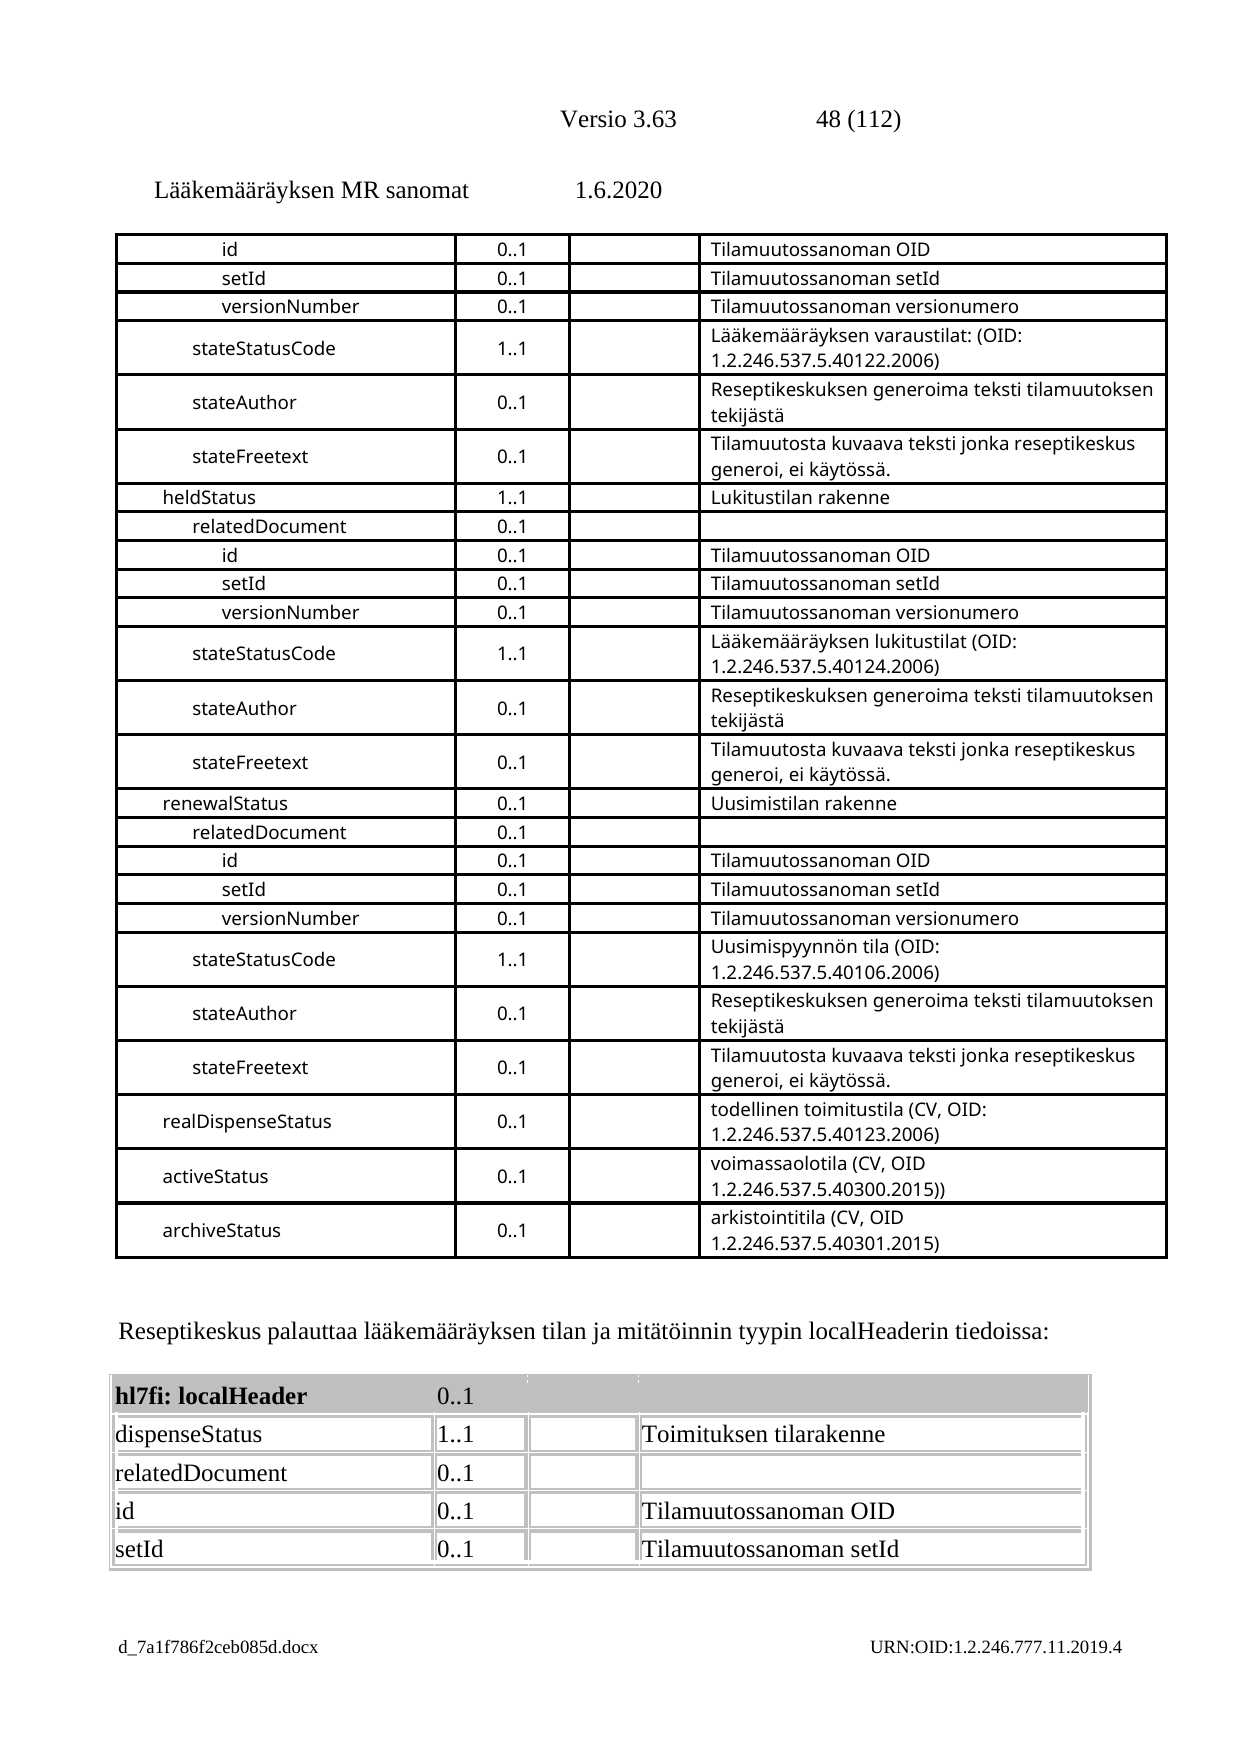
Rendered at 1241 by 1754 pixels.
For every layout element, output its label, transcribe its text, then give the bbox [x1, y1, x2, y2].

table_cell dispenseStatus [112, 1412, 434, 1450]
table_cell [571, 736, 698, 787]
table_cell voimassaolotila (CV, OID 1.2.246.537.5.40300.2015)) [701, 1150, 1165, 1201]
table_cell Tilamuutossanoman setId [701, 571, 1165, 596]
table_cell Tilamuutossanoman setId [701, 876, 1165, 902]
table_cell [571, 1150, 698, 1201]
table_cell [701, 819, 1165, 844]
table_cell 0..1 [457, 790, 568, 816]
table_cell Tilamuutossanoman OID [701, 542, 1165, 567]
table_cell [571, 682, 698, 733]
table_cell [571, 376, 698, 427]
table_cell 0..1 [457, 819, 568, 844]
table_cell [531, 1494, 635, 1526]
table_cell Tilamuutossanoman OID [701, 848, 1165, 873]
table_cell heldStatus [118, 485, 454, 510]
table_cell 0..1 [457, 988, 568, 1039]
table_cell [571, 236, 698, 262]
table_cell Tilamuutosta kuvaava teksti jonka reseptikeskus generoi, ei käytössä. [701, 431, 1165, 482]
table_cell 0..1 [457, 571, 568, 596]
table_cell 1..1 [457, 934, 568, 985]
table_cell relatedDocument [118, 513, 454, 539]
table_cell Reseptikeskuksen generoima teksti tilamuutoksen tekijästä [701, 988, 1165, 1039]
text Reseptikeskus palauttaa lääkemääräyksen tilan ja mitätöinnin tyypin localHeaderin tiedoissa: [118, 1287, 1122, 1345]
table_cell 0..1 [457, 905, 568, 931]
table_cell 0..1 [434, 1526, 527, 1564]
table_cell [571, 1042, 698, 1093]
table_cell [571, 513, 698, 539]
table_cell 0..1 [457, 236, 568, 262]
table_cell versionNumber [118, 905, 454, 931]
table_cell 0..1 [457, 1150, 568, 1201]
table_cell [571, 294, 698, 319]
table_cell 0..1 [457, 682, 568, 733]
table_cell [571, 819, 698, 844]
table_cell Tilamuutosta kuvaava teksti jonka reseptikeskus generoi, ei käytössä. [701, 736, 1165, 787]
table_header hl7fi: localHeader [115, 1380, 434, 1412]
table_cell 0..1 [457, 1042, 568, 1093]
table_cell 0..1 [457, 542, 568, 567]
table_cell Reseptikeskuksen generoima teksti tilamuutoksen tekijästä [701, 376, 1165, 427]
table_cell Tilamuutosta kuvaava teksti jonka reseptikeskus generoi, ei käytössä. [701, 1042, 1165, 1093]
table_cell stateFreetext [118, 736, 454, 787]
table_cell [639, 1450, 1088, 1488]
table_cell stateAuthor [118, 376, 454, 427]
table_cell [571, 988, 698, 1039]
table_cell Tilamuutossanoman versionumero [701, 294, 1165, 319]
table_cell [571, 876, 698, 902]
table_cell stateFreetext [118, 1042, 454, 1093]
table_cell id [118, 848, 454, 873]
table_cell [571, 628, 698, 679]
table_cell [571, 322, 698, 373]
table_cell 0..1 [437, 1494, 524, 1526]
table_cell 0..1 [457, 431, 568, 482]
table_header 0..1 [434, 1375, 527, 1412]
table_cell 0..1 [457, 1205, 568, 1256]
table_cell [571, 934, 698, 985]
table_cell [701, 513, 1165, 539]
table_cell id [118, 236, 454, 262]
table_cell id [118, 542, 454, 567]
table_cell [571, 431, 698, 482]
table_cell 0..1 [457, 265, 568, 290]
table_cell Toimituksen tilarakenne [639, 1412, 1088, 1450]
table_cell todellinen toimitustila (CV, OID: 1.2.246.537.5.40123.2006) [701, 1096, 1165, 1147]
table_cell [531, 1456, 635, 1488]
table_cell Tilamuutossanoman versionumero [701, 599, 1165, 625]
table_cell [528, 1526, 638, 1564]
table_cell 1..1 [457, 485, 568, 510]
table_cell Tilamuutossanoman versionumero [701, 905, 1165, 931]
table_cell [571, 905, 698, 931]
table_cell Reseptikeskuksen generoima teksti tilamuutoksen tekijästä [701, 682, 1165, 733]
table_cell Lääkemääräyksen varaustilat: (OID: 1.2.246.537.5.40122.2006) [701, 322, 1165, 373]
table_cell 1..1 [437, 1418, 524, 1450]
table_cell [571, 542, 698, 567]
table_cell Tilamuutossanoman setId [639, 1526, 1088, 1564]
table_cell 0..1 [457, 513, 568, 539]
table_cell Uusimispyynnön tila (OID: 1.2.246.537.5.40106.2006) [701, 934, 1165, 985]
table_cell 0..1 [457, 876, 568, 902]
table_cell relatedDocument [112, 1450, 434, 1488]
table_cell Tilamuutossanoman OID [701, 236, 1165, 262]
table_cell 0..1 [437, 1456, 524, 1488]
table_cell [571, 265, 698, 290]
table_cell versionNumber [118, 294, 454, 319]
table_cell 0..1 [457, 848, 568, 873]
table_cell archiveStatus [118, 1205, 454, 1256]
table_cell 0..1 [457, 294, 568, 319]
table_cell [531, 1418, 635, 1450]
table_cell 0..1 [457, 736, 568, 787]
table_cell setId [118, 876, 454, 902]
table_cell [571, 848, 698, 873]
table_cell [571, 790, 698, 816]
table_cell [571, 571, 698, 596]
table_header [639, 1375, 1088, 1412]
table_cell versionNumber [118, 599, 454, 625]
table_cell renewalStatus [118, 790, 454, 816]
table_cell [571, 485, 698, 510]
table_cell [571, 1096, 698, 1147]
table_cell 1..1 [457, 322, 568, 373]
table_cell stateFreetext [118, 431, 454, 482]
table_cell arkistointitila (CV, OID 1.2.246.537.5.40301.2015) [701, 1205, 1165, 1256]
table_cell [571, 599, 698, 625]
table_cell stateAuthor [118, 682, 454, 733]
table_cell 0..1 [457, 599, 568, 625]
table_cell stateStatusCode [118, 628, 454, 679]
table_cell setId [112, 1526, 434, 1564]
table_cell 0..1 [457, 1096, 568, 1147]
table_cell setId [118, 571, 454, 596]
table_cell stateStatusCode [118, 322, 454, 373]
table_cell stateAuthor [118, 988, 454, 1039]
table_cell setId [118, 265, 454, 290]
table_cell Uusimistilan rakenne [701, 790, 1165, 816]
table_cell Lääkemääräyksen lukitustilat (OID: 1.2.246.537.5.40124.2006) [701, 628, 1165, 679]
table_header [528, 1375, 638, 1412]
table_cell Lukitustilan rakenne [701, 485, 1165, 510]
table_cell stateStatusCode [118, 934, 454, 985]
table_cell 1..1 [457, 628, 568, 679]
table_cell relatedDocument [118, 819, 454, 844]
table_cell activeStatus [118, 1150, 454, 1201]
table_cell Tilamuutossanoman OID [639, 1488, 1088, 1526]
table_cell 0..1 [457, 376, 568, 427]
table_cell [571, 1205, 698, 1256]
table_cell id [112, 1488, 434, 1526]
table_cell Tilamuutossanoman setId [701, 265, 1165, 290]
table_cell realDispenseStatus [118, 1096, 454, 1147]
